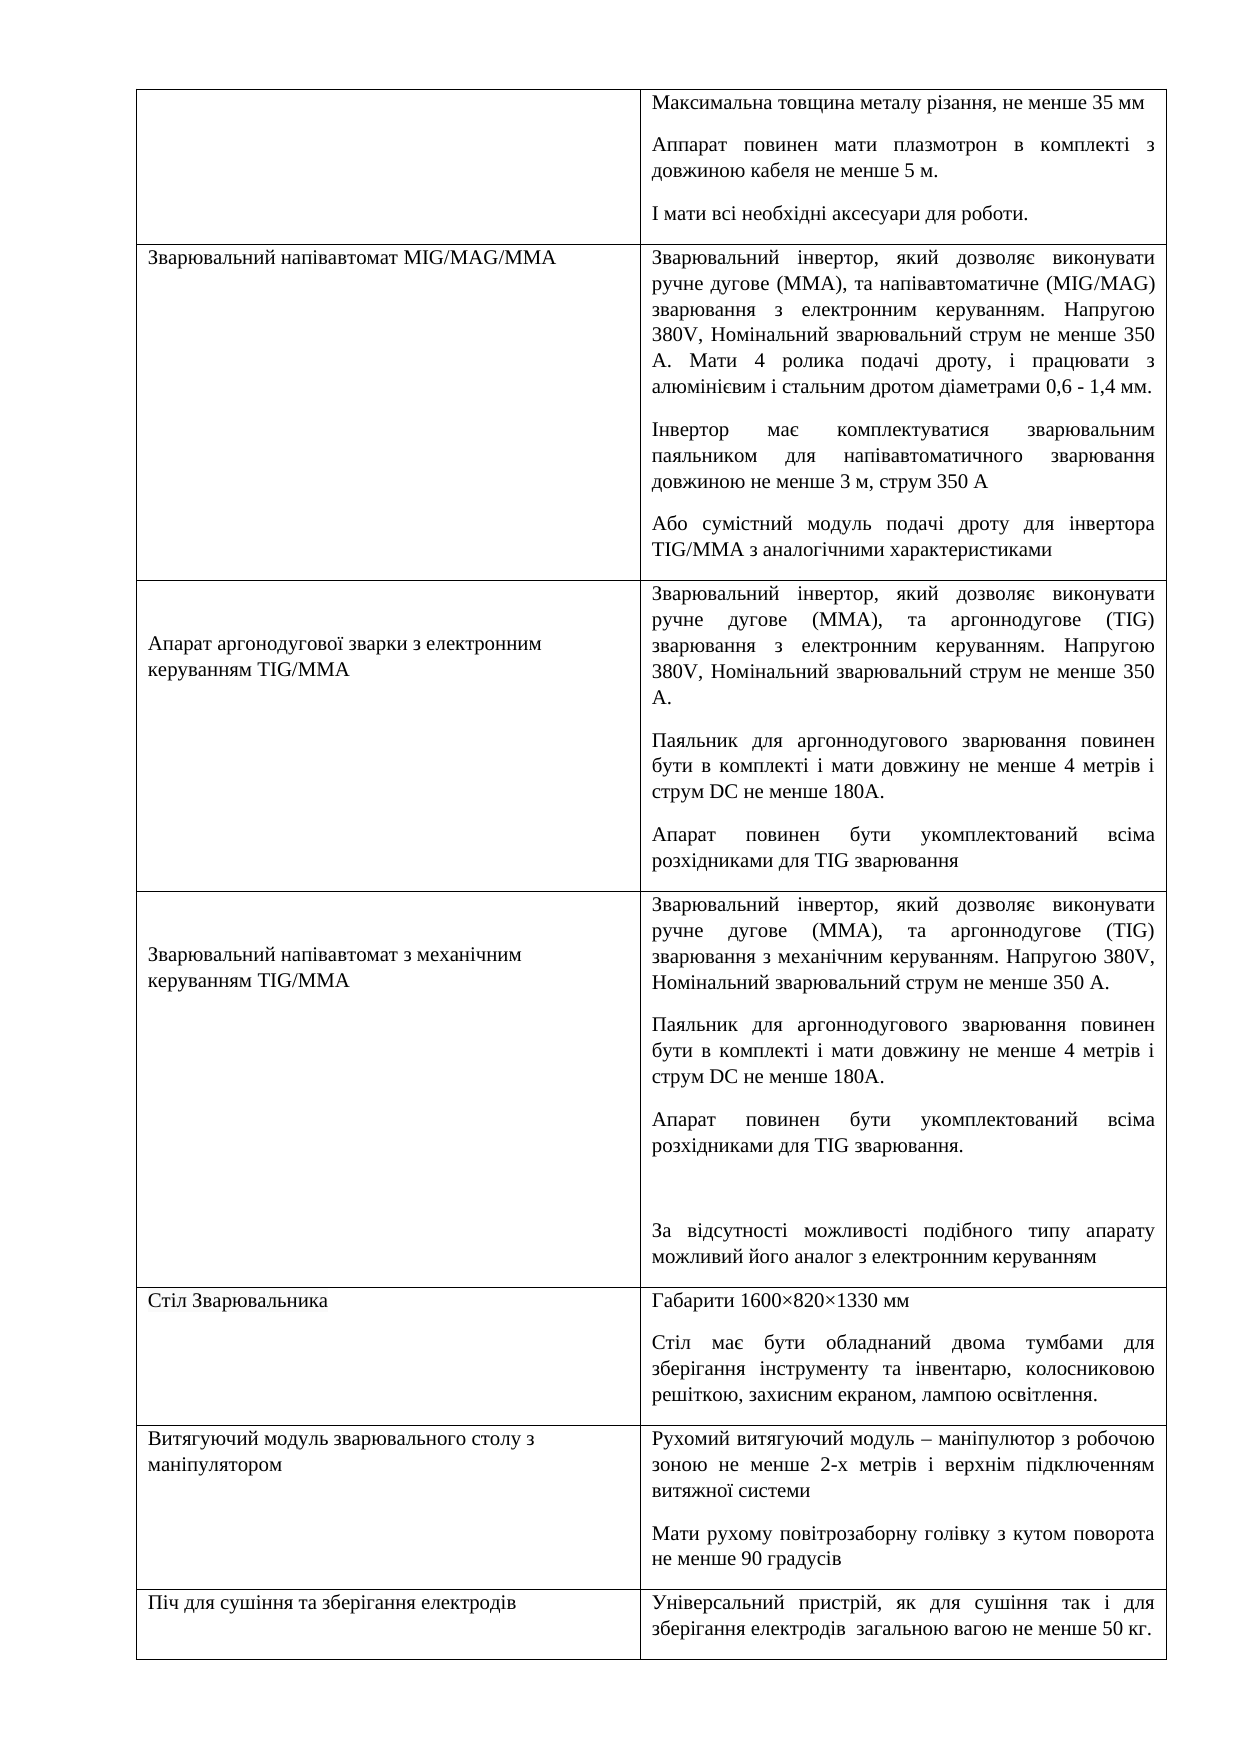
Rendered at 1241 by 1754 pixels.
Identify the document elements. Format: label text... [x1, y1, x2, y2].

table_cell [641, 90, 1166, 243]
table_cell Зварювальний інвертор, який дозволяє виконувати ручне дугове (MMA), та напівавтоматичне (MIG/MAG) зварювання з електронним керуванням. Напругою 380V, Номінальний зварювальний струм не менше 350 А. Мати 4 ролика подачі дроту, і працювати з алюмінієвим і стальним дротом діаметрами 0,6 - 1,4 мм. Інвертор має комплектуватися зварювальним паяльником для напівавтоматичного зварювання довжиною не менше 3 м, струм 350 А Або сумістний модуль подачі дроту для інвертора TIG/MMA з аналогічними характеристиками [641, 245, 1166, 580]
table_cell Витягуючий модуль зварювального столу з маніпулятором [137, 1426, 640, 1589]
table_cell Апарат аргонодугової зварки з електронним керуванням TIG/MMA [137, 581, 640, 891]
table_cell Зварювальний напівавтомат з механічним керуванням TIG/MMA [137, 892, 640, 1287]
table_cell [137, 90, 640, 243]
table_cell Габарити 1600×820×1330 мм Стіл має бути обладнаний двома тумбами для зберігання інструменту та інвентарю, колосниковою решіткою, захисним екраном, лампою освітлення. [641, 1288, 1166, 1425]
table_cell Зварювальний інвертор, який дозволяє виконувати ручне дугове (MMA), та аргоннодугове (TIG) зварювання з механічним керуванням. Напругою 380V, Номінальний зварювальний струм не менше 350 А. Паяльник для аргоннодугового зварювання повинен бути в комплекті і мати довжину не менше 4 метрів і струм DC не менше 180А. Апарат повинен бути укомплектований всіма розхідниками для TIG зварювання. За відсутності можливості подібного типу апарату можливий його аналог з електронним керуванням [641, 892, 1166, 1287]
table_cell Універсальний пристрій, як для сушіння так і для зберігання електродів загальною вагою не менше 50 кг. [641, 1590, 1166, 1659]
table_cell Піч для сушіння та зберігання електродів [137, 1590, 640, 1659]
table_cell Зварювальний напівавтомат MIG/MAG/MMA [137, 245, 640, 580]
table_cell Рухомий витягуючий модуль – маніпулютор з робочою зоною не менше 2-х метрів і верхнім підключенням витяжної системи Мати рухому повітрозаборну голівку з кутом поворота не менше 90 градусів [641, 1426, 1166, 1589]
table_cell Зварювальний інвертор, який дозволяє виконувати ручне дугове (MMA), та аргоннодугове (TIG) зварювання з електронним керуванням. Напругою 380V, Номінальний зварювальний струм не менше 350 А. Паяльник для аргоннодугового зварювання повинен бути в комплекті і мати довжину не менше 4 метрів і струм DC не менше 180А. Апарат повинен бути укомплектований всіма розхідниками для TIG зварювання [641, 581, 1166, 891]
table_cell Стіл Зварювальника [137, 1288, 640, 1425]
